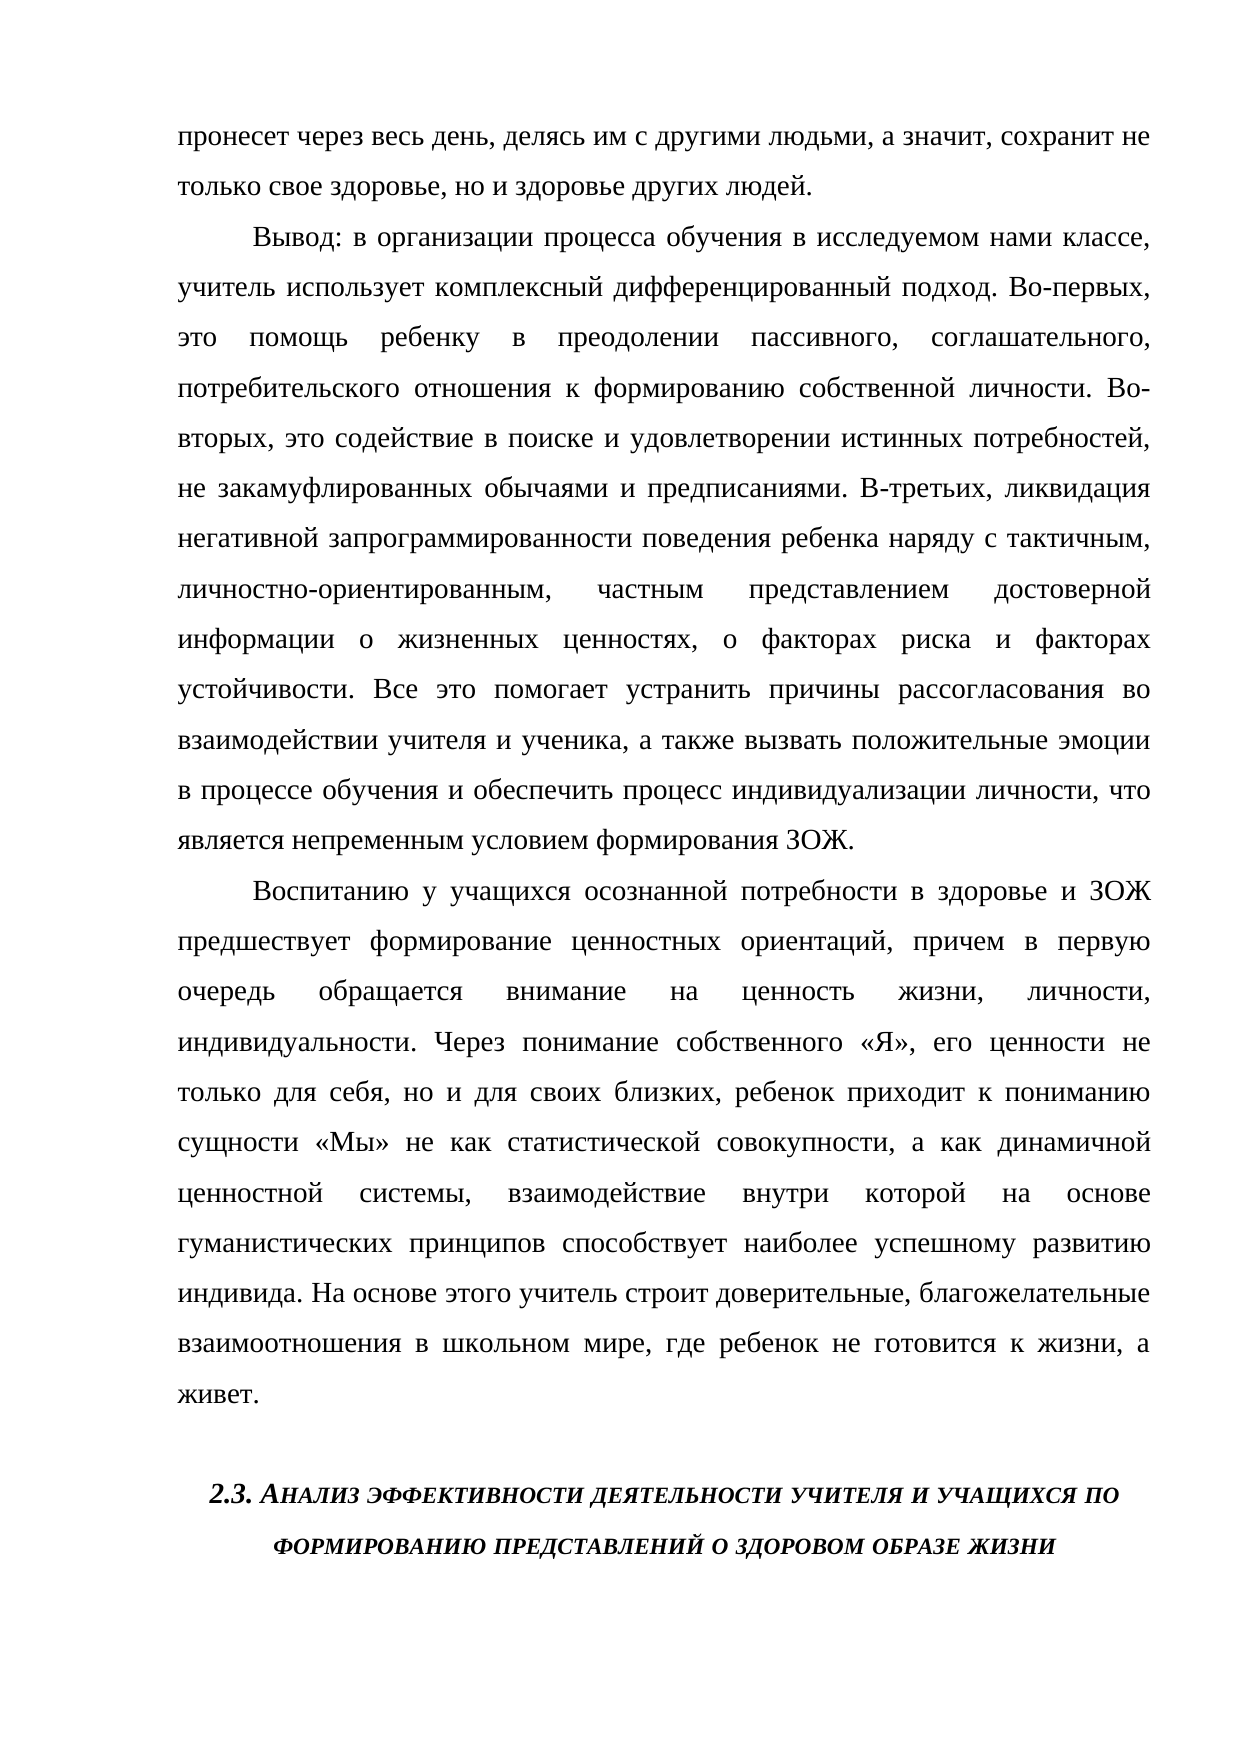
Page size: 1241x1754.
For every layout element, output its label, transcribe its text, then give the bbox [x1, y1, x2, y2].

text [177, 118, 1152, 202]
text Вывод: в организации процесса обучения в исследуемом нами классе, учитель использует комплексный дифференцированный подход. Во-первых, это помощь ребенку в преодолении пассивного, соглашательного, потребительского отношения к формированию собственной личности. Во-вторых, это содействие в поиске и удовлетворении истинных потребностей, не закамуфлированных обычаями и предписаниями. В-третьих, ликвидация негативной запрограммированности поведения ребенка наряду с тактичным, личностно-ориентированным, частным представлением достоверной информации о жизненных ценностях, о факторах риска и факторах устойчивости. Все это помогает устранить причины рассогласования во взаимодействии учителя и ученика, а также вызвать положительные эмоции в процессе обучения и обеспечить процесс индивидуализации личности, что является непременным условием формирования ЗОЖ. [177, 219, 1152, 856]
text Воспитанию у учащихся осознанной потребности в здоровье и ЗОЖ предшествует формирование ценностных ориентаций, причем в первую очередь обращается внимание на ценность жизни, личности, индивидуальности. Через понимание собственного «Я», его ценности не только для себя, но и для своих близких, ребенок приходит к пониманию сущности «Мы» не как статистической совокупности, а как динамичной ценностной системы, взаимодействие внутри которой на основе гуманистических принципов способствует наиболее успешному развитию индивида. На основе этого учитель строит доверительные, благожелательные взаимоотношения в школьном мире, где ребенок не готовится к жизни, а живет. [177, 873, 1152, 1409]
subtitle 2.3. Анализ эффективности деятельности учителя и учащихся по формированию представлений о здоровом образе жизни [177, 1477, 1152, 1560]
